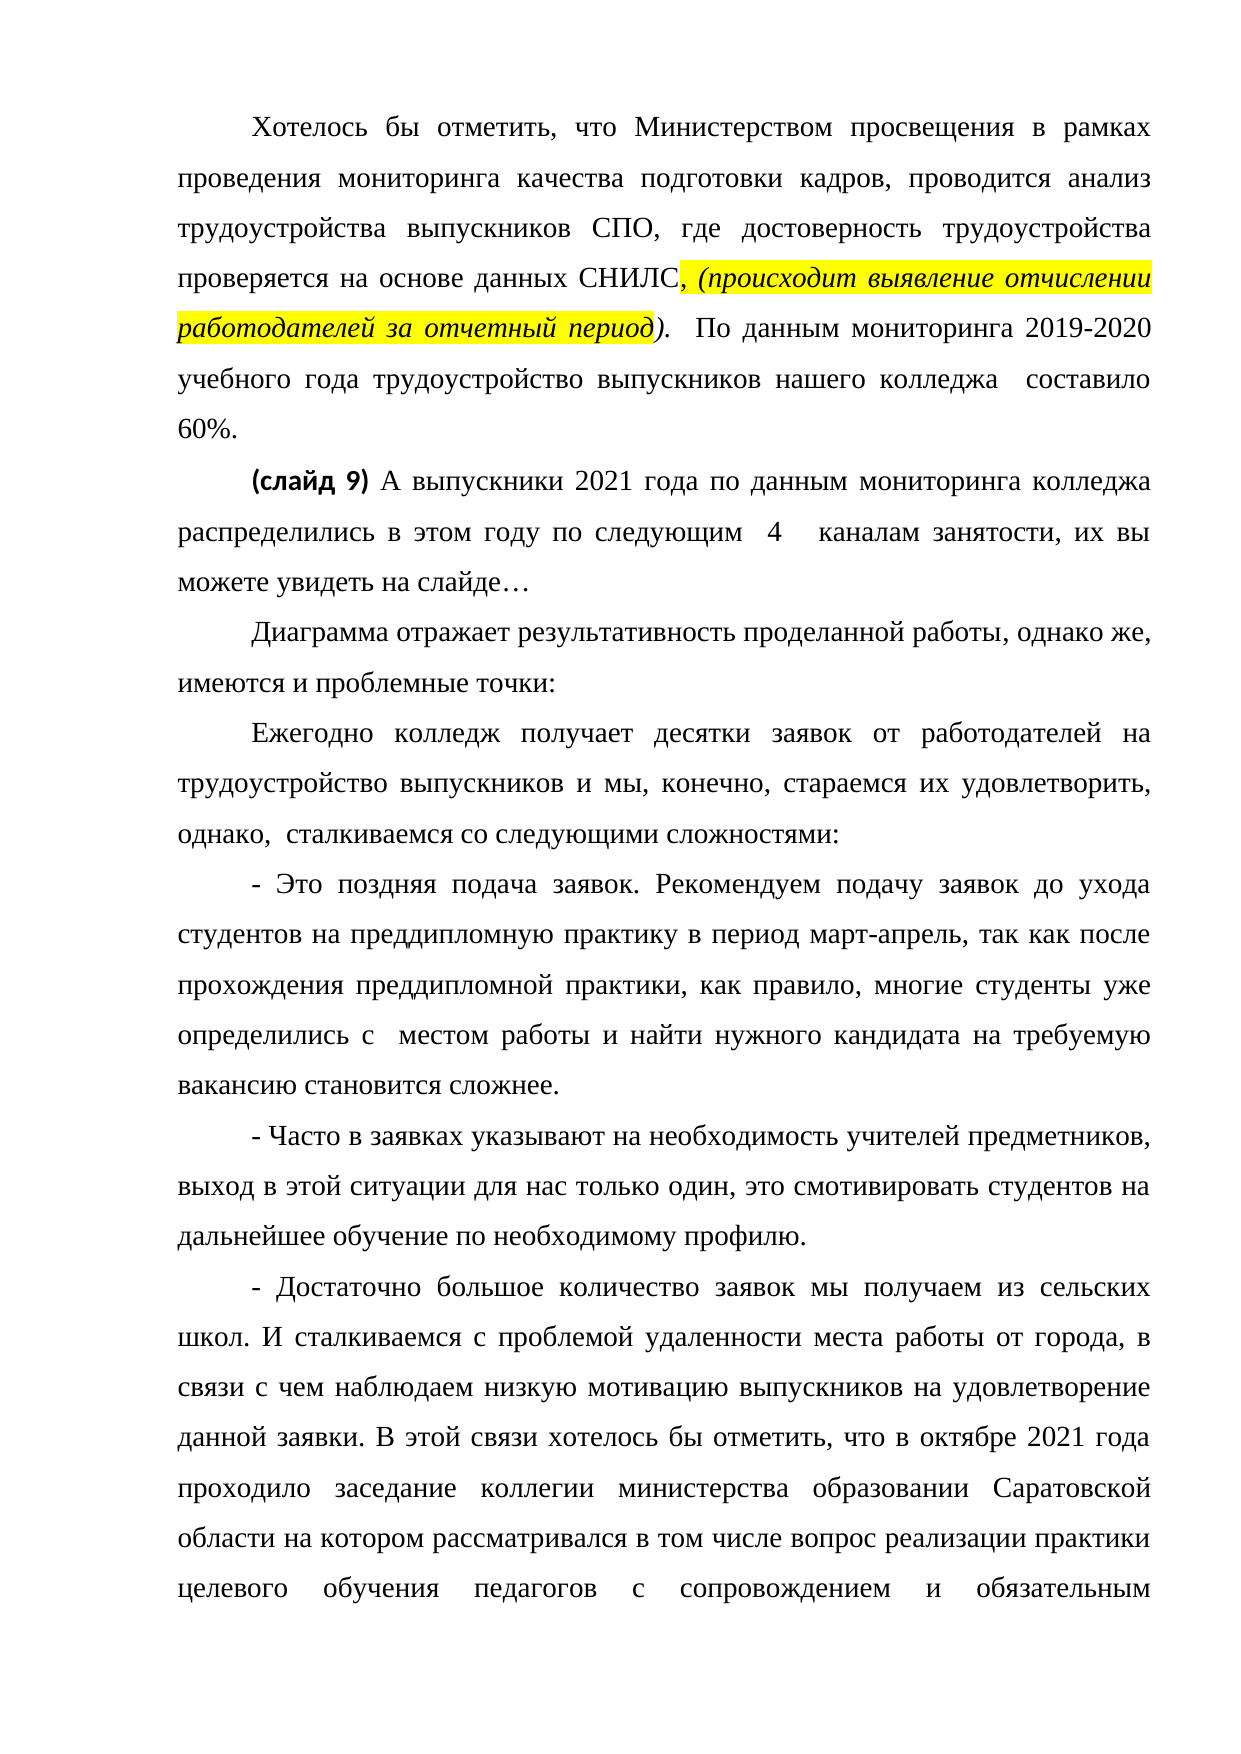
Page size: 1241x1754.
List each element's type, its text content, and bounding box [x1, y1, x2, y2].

text - Это поздняя подача заявок. Рекомендуем подачу заявок до ухода студентов на преддипломную практику в период март-апрель, так как после прохождения преддипломной практики, как правило, многие студенты уже определились с местом работы и найти нужного кандидата на требуемую вакансию становится сложнее. [177, 866, 1152, 1101]
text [177, 1269, 1152, 1604]
text (слайд 9) А выпускники 2021 года по данным мониторинга колледжа распределились в этом году по следующим 4 каналам занятости, их вы можете увидеть на слайде… [177, 462, 1152, 598]
text Ежегодно колледж получает десятки заявок от работодателей на трудоустройство выпускников и мы, конечно, стараемся их удовлетворить, однако, сталкиваемся со следующими сложностями: [177, 715, 1152, 849]
text Диаграмма отражает результативность проделанной работы, однако же, имеются и проблемные точки: [177, 614, 1152, 698]
text Хотелось бы отметить, что Министерством просвещения в рамках проведения мониторинга качества подготовки кадров, проводится анализ трудоустройства выпускников СПО, где достоверность трудоустройства проверяется на основе данных СНИЛС, (происходит выявление отчислении работодателей за отчетный период). По данным мониторинга 2019-2020 учебного года трудоустройство выпускников нашего колледжа составило 60%. [177, 109, 1152, 445]
text - Часто в заявках указывают на необходимость учителей предметников, выход в этой ситуации для нас только один, это смотивировать студентов на дальнейшее обучение по необходимому профилю. [177, 1118, 1152, 1252]
